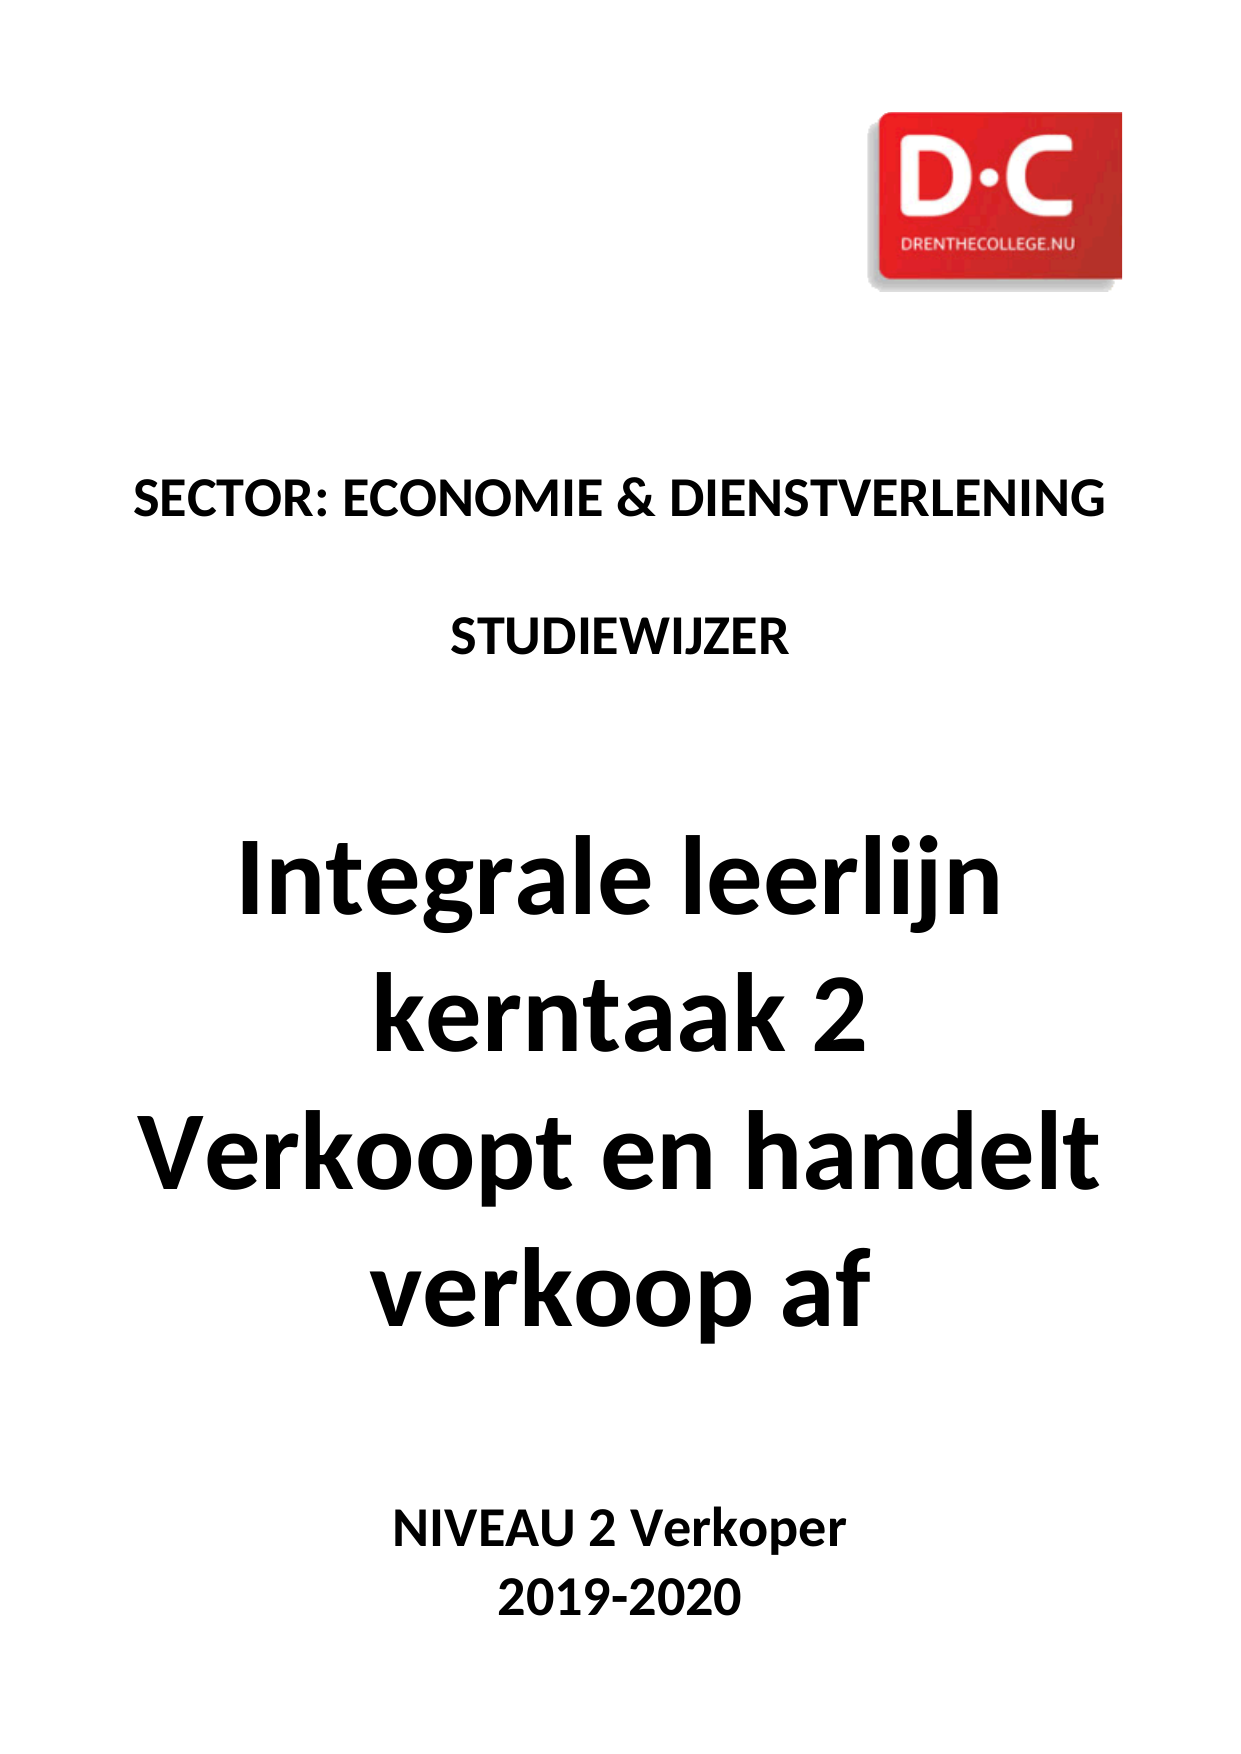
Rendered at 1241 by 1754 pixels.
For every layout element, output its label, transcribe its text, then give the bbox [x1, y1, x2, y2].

text Verkoopt en handelt verkoop af [118, 1080, 1122, 1354]
text 2019-2020 [118, 1561, 1122, 1629]
text SECTOR: ECONOMIE & DIENSTVERLENING [118, 462, 1122, 531]
picture [867, 112, 1123, 292]
text STUDIEWIJZER [118, 599, 1122, 668]
text Integrale leerlijn kerntaak 2 [118, 805, 1122, 1080]
text NIVEAU 2 Verkoper [118, 1492, 1122, 1561]
